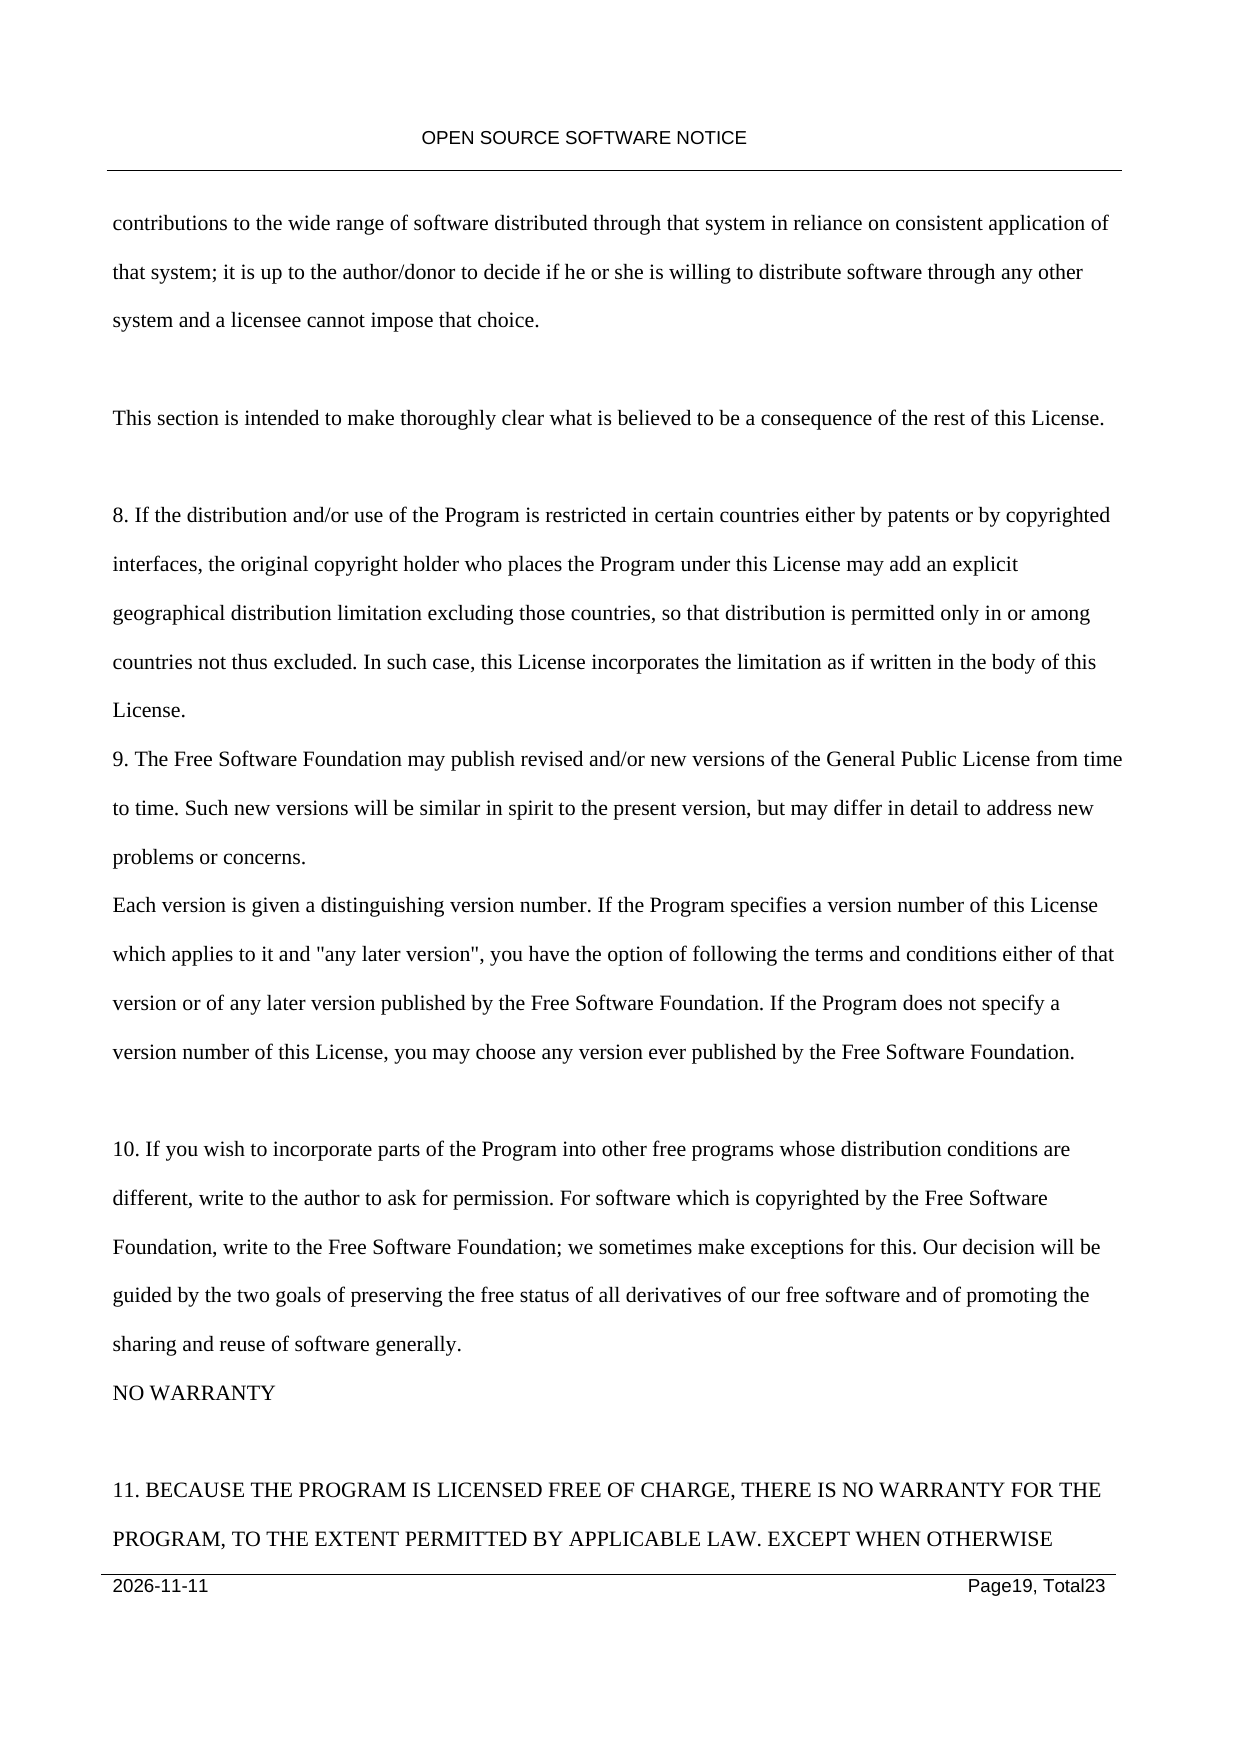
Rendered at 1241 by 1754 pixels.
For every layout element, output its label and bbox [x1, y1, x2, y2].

text [112, 206, 1128, 1555]
